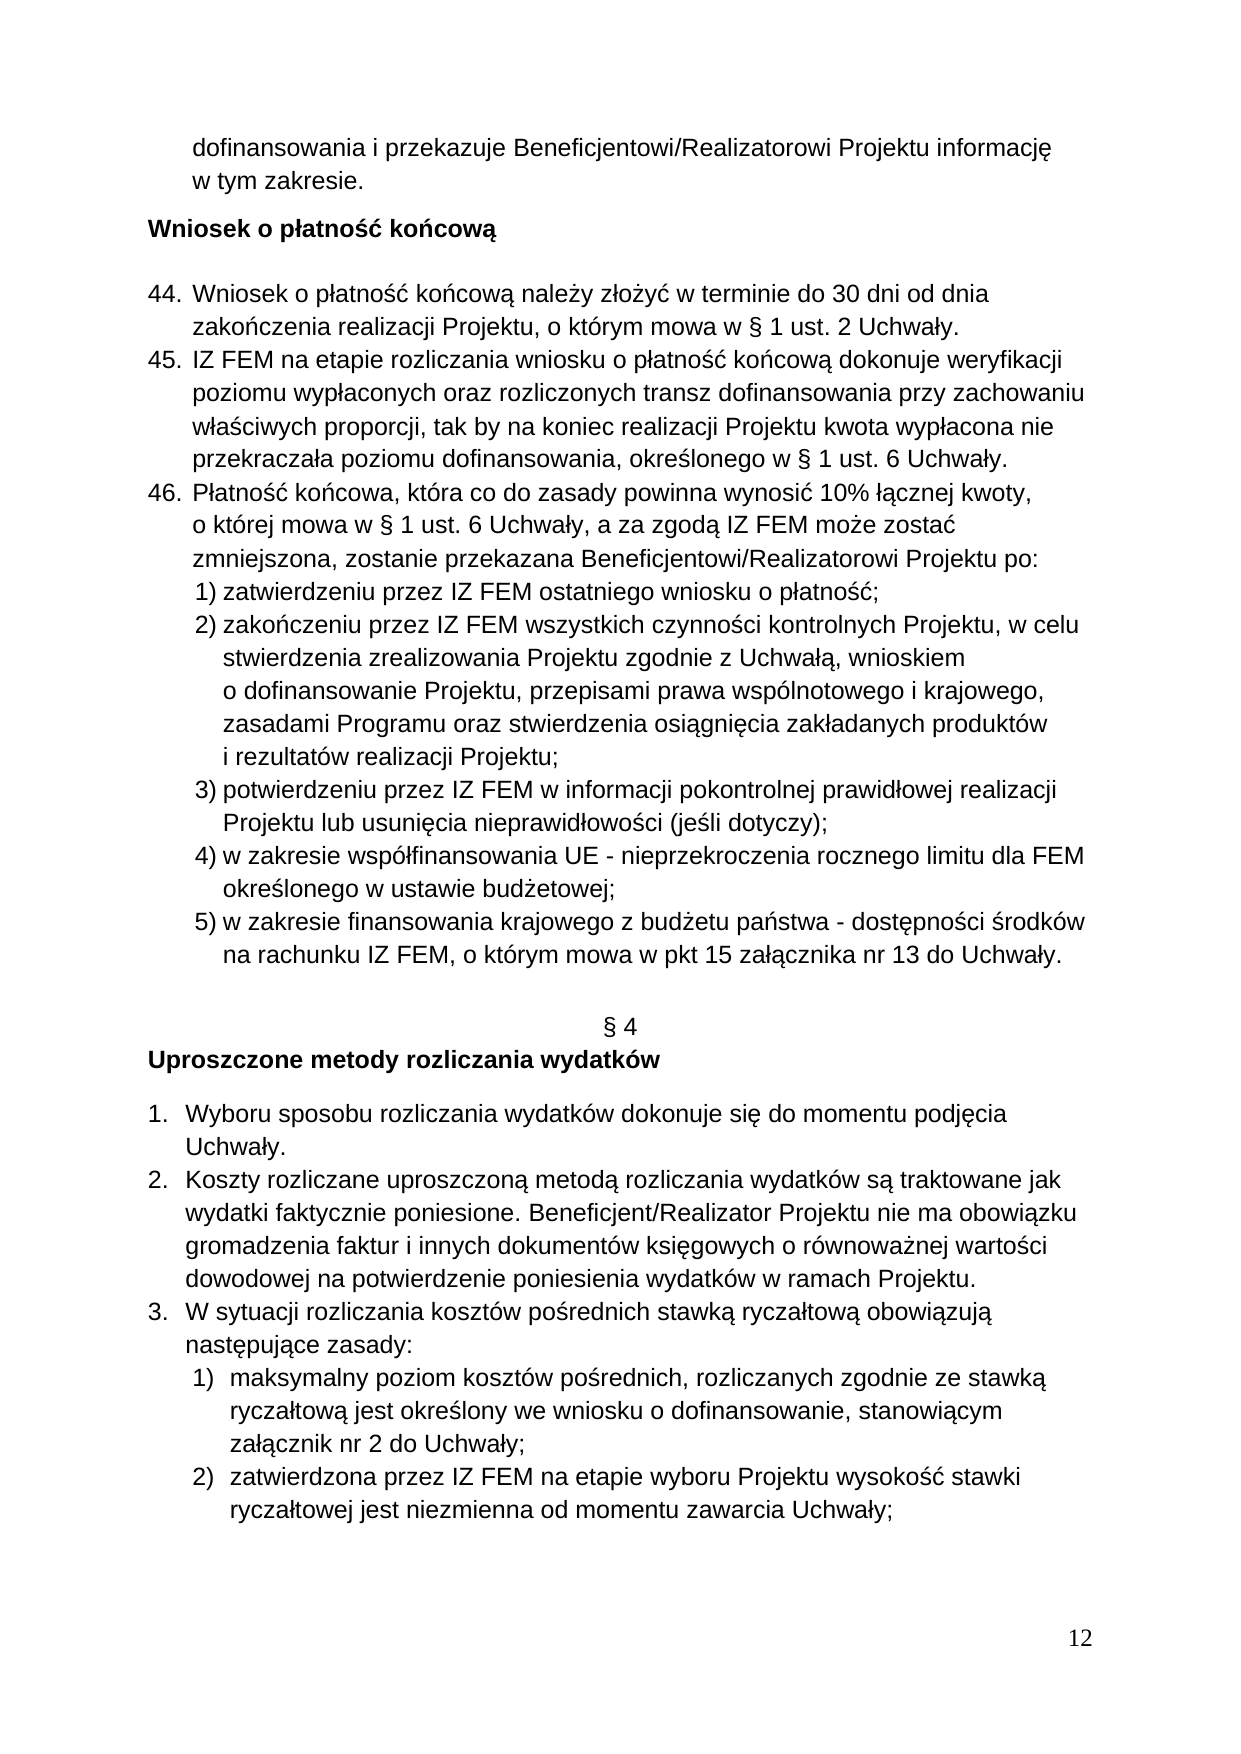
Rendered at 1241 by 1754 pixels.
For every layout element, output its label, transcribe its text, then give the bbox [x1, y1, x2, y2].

list zakończeniu przez IZ FEM wszystkich czynności kontrolnych Projektu, w celu stwierdzenia zrealizowania Projektu zgodnie z Uchwałą, wnioskiem o dofinansowanie Projektu, przepisami prawa wspólnotowego i krajowego, zasadami Programu oraz stwierdzenia osiągnięcia zakładanych produktów i rezultatów realizacji Projektu; [194, 609, 1093, 770]
list Wyboru sposobu rozliczania wydatków dokonuje się do momentu podjęcia Uchwały. [148, 1099, 1093, 1161]
list w zakresie finansowania krajowego z budżetu państwa - dostępności środków na rachunku IZ FEM, o którym mowa w pkt 15 załącznika nr 13 do Uchwały. [194, 907, 1093, 968]
list zatwierdzona przez IZ FEM na etapie wyboru Projektu wysokość stawki ryczałtowej jest niezmienna od momentu zawarcia Uchwały; [192, 1462, 1093, 1524]
list potwierdzeniu przez IZ FEM w informacji pokontrolnej prawidłowej realizacji Projektu lub usunięcia nieprawidłowości (jeśli dotyczy); [194, 775, 1093, 836]
list zatwierdzeniu przez IZ FEM ostatniego wniosku o płatność; [194, 577, 1093, 605]
list Koszty rozliczane uproszczoną metodą rozliczania wydatków są traktowane jak wydatki faktycznie poniesione. Beneficjent/Realizator Projektu nie ma obowiązku gromadzenia faktur i innych dokumentów księgowych o równoważnej wartości dowodowej na potwierdzenie poniesienia wydatków w ramach Projektu. [148, 1165, 1093, 1293]
text § 4 [148, 1012, 1093, 1041]
list Płatność końcowa, która co do zasady powinna wynosić 10% łącznej kwoty, o której mowa w § 1 ust. 6 Uchwały, a za zgodą IZ FEM może zostać zmniejszona, zostanie przekazana Beneficjentowi/Realizatorowi Projektu po: [148, 477, 1093, 572]
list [148, 133, 1093, 195]
list w zakresie współfinansowania UE - nieprzekroczenia rocznego limitu dla FEM określonego w ustawie budżetowej; [194, 841, 1093, 902]
list IZ FEM na etapie rozliczania wniosku o płatność końcową dokonuje weryfikacji poziomu wypłaconych oraz rozliczonych transz dofinansowania przy zachowaniu właściwych proporcji, tak by na koniec realizacji Projektu kwota wypłacona nie przekraczała poziomu dofinansowania, określonego w § 1 ust. 6 Uchwały. [148, 345, 1093, 473]
list Wniosek o płatność końcową należy złożyć w terminie do 30 dni od dnia zakończenia realizacji Projektu, o którym mowa w § 1 ust. 2 Uchwały. [148, 279, 1093, 341]
text Uproszczone metody rozliczania wydatków [148, 1045, 1093, 1074]
list maksymalny poziom kosztów pośrednich, rozliczanych zgodnie ze stawką ryczałtową jest określony we wniosku o dofinansowanie, stanowiącym załącznik nr 2 do Uchwały; [192, 1363, 1093, 1458]
list W sytuacji rozliczania kosztów pośrednich stawką ryczałtową obowiązują następujące zasady: [148, 1297, 1093, 1359]
text Wniosek o płatność końcową [148, 214, 1093, 243]
